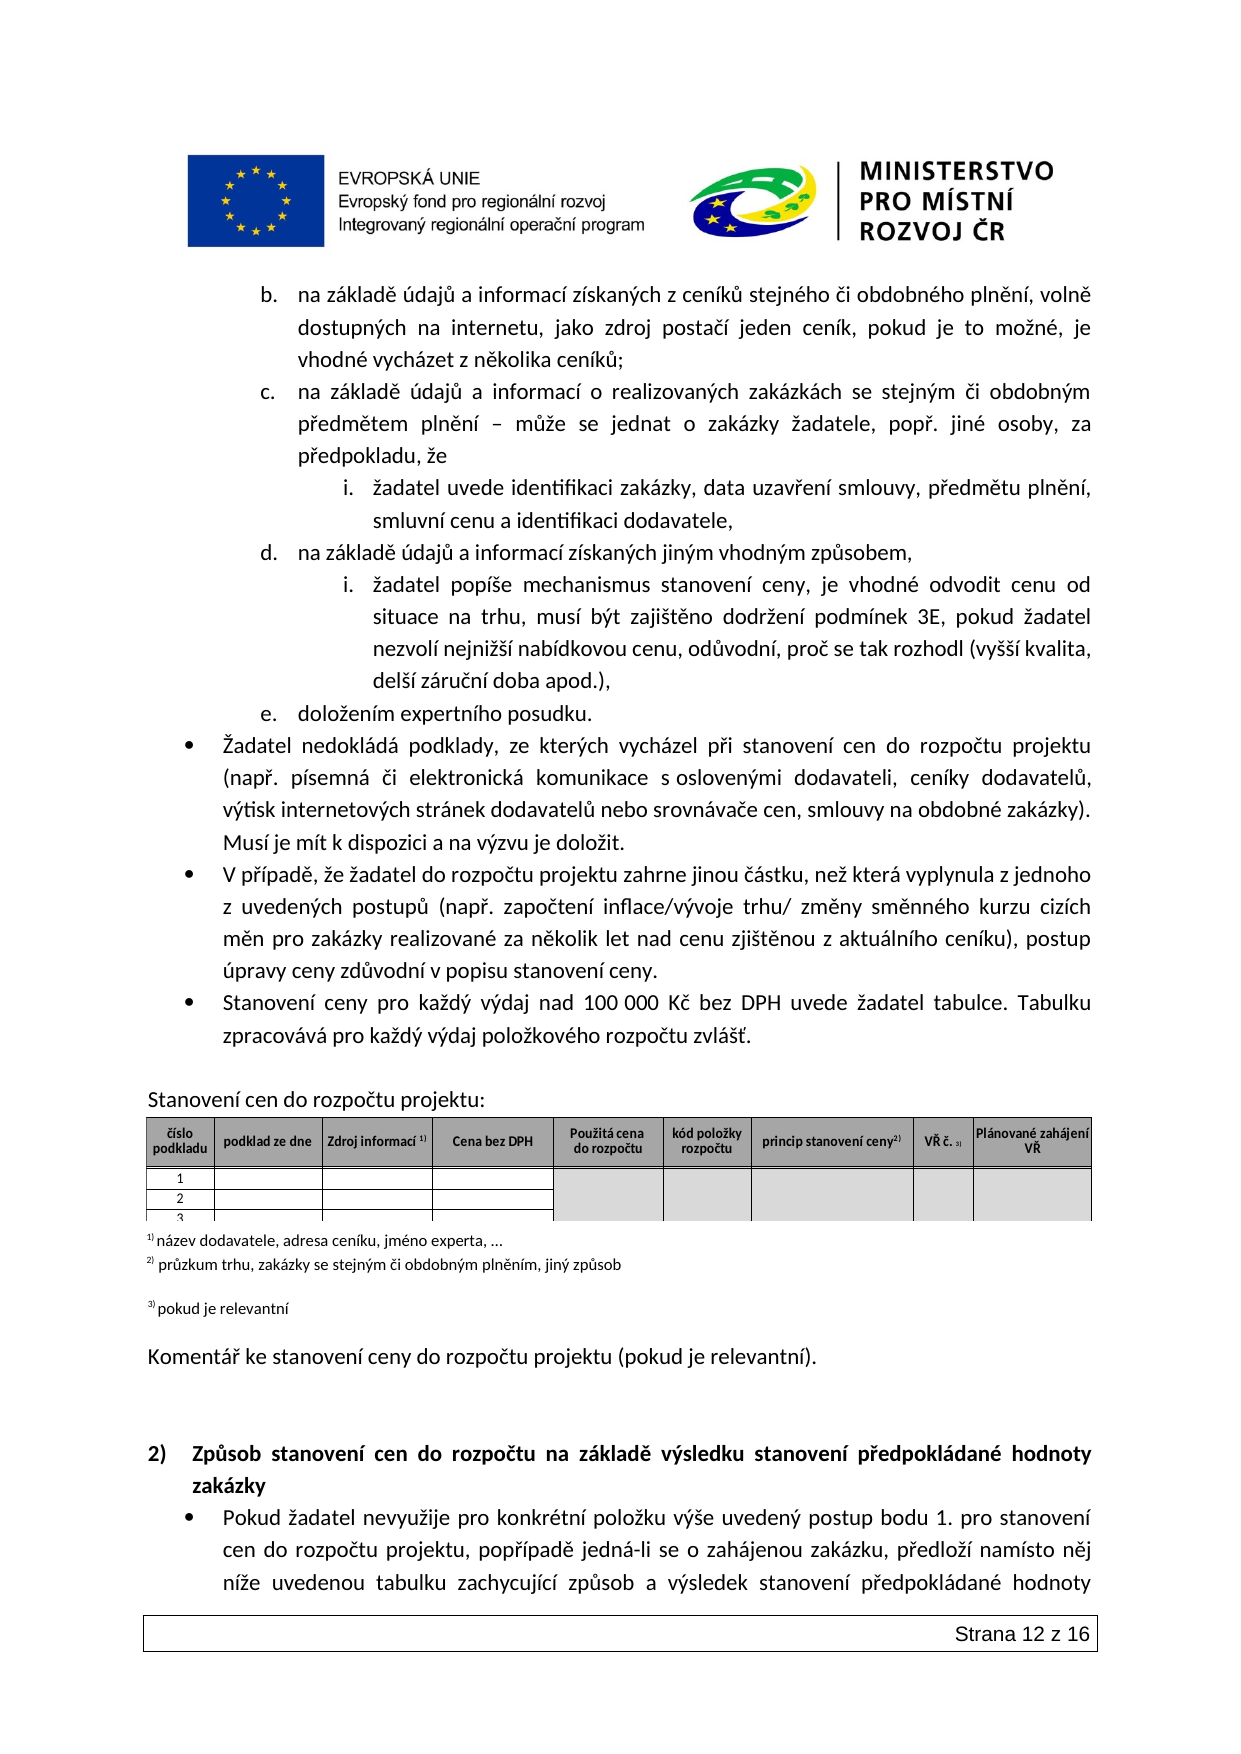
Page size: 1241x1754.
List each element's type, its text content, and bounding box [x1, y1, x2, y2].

list Komentář ke stanovení ceny do rozpočtu projektu (pokud je relevantní). [148, 1342, 1093, 1370]
list žadatel popíše mechanismus stanovení ceny, je vhodné odvodit cenu od situace na trhu, musí být zajištěno dodržení podmínek 3E, pokud žadatel nezvolí nejnižší nabídkovou cenu, odůvodní, proč se tak rozhodl (vyšší kvalita, delší záruční doba apod.), [354, 570, 1093, 695]
list Stanovení ceny pro každý výdaj nad 100 000 Kč bez DPH uvede žadatel tabulce. Tabulku zpracovává pro každý výdaj položkového rozpočtu zvlášť. [185, 988, 1093, 1049]
picture [157, 123, 1083, 277]
list Žadatel nedokládá podklady, ze kterých vycházel při stanovení cen do rozpočtu projektu (např. písemná či elektronická komunikace s oslovenými dodavateli, ceníky dodavatelů, výtisk internetových stránek dodavatelů nebo srovnávače cen, smlouvy na obdobné zakázky). Musí je mít k dispozici a na výzvu je doložit. [185, 731, 1093, 856]
list žadatel uvede identifikaci zakázky, data uzavření smlouvy, předmětu plnění, smluvní cenu a identifikaci dodavatele, [354, 473, 1093, 534]
list 1) název dodavatele, adresa ceníku, jméno experta, … [146, 1231, 1093, 1251]
list na základě údajů a informací získaných jiným vhodným způsobem, [260, 538, 1093, 566]
list V případě, že žadatel do rozpočtu projektu zahrne jinou částku, než která vyplynula z jednoho z uvedených postupů (např. započtení inflace/vývoje trhu/ změny směnného kurzu cizích měn pro zakázky realizované za několik let nad cenu zjištěnou z aktuálního ceníku), postup úpravy ceny zdůvodní v popisu stanovení ceny. [185, 860, 1093, 984]
list na základě údajů a informací získaných z ceníků stejného či obdobného plnění, volně dostupných na internetu, jako zdroj postačí jeden ceník, pokud je to možné, je vhodné vycházet z několika ceníků; [260, 148, 1093, 373]
text 3) pokud je relevantní [148, 1298, 1093, 1318]
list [185, 1503, 1093, 1596]
list na základě údajů a informací o realizovaných zakázkách se stejným či obdobným předmětem plnění – může se jednat o zakázky žadatele, popř. jiné osoby, za předpokladu, že [260, 377, 1093, 469]
list doložením expertního posudku. [260, 699, 1093, 727]
list Způsob stanovení cen do rozpočtu na základě výsledku stanovení předpokládané hodnoty zakázky [148, 1439, 1093, 1499]
list Stanovení cen do rozpočtu projektu: [148, 1085, 1093, 1113]
list 2) průzkum trhu, zakázky se stejným či obdobným plněním, jiný způsob [146, 1254, 1093, 1274]
